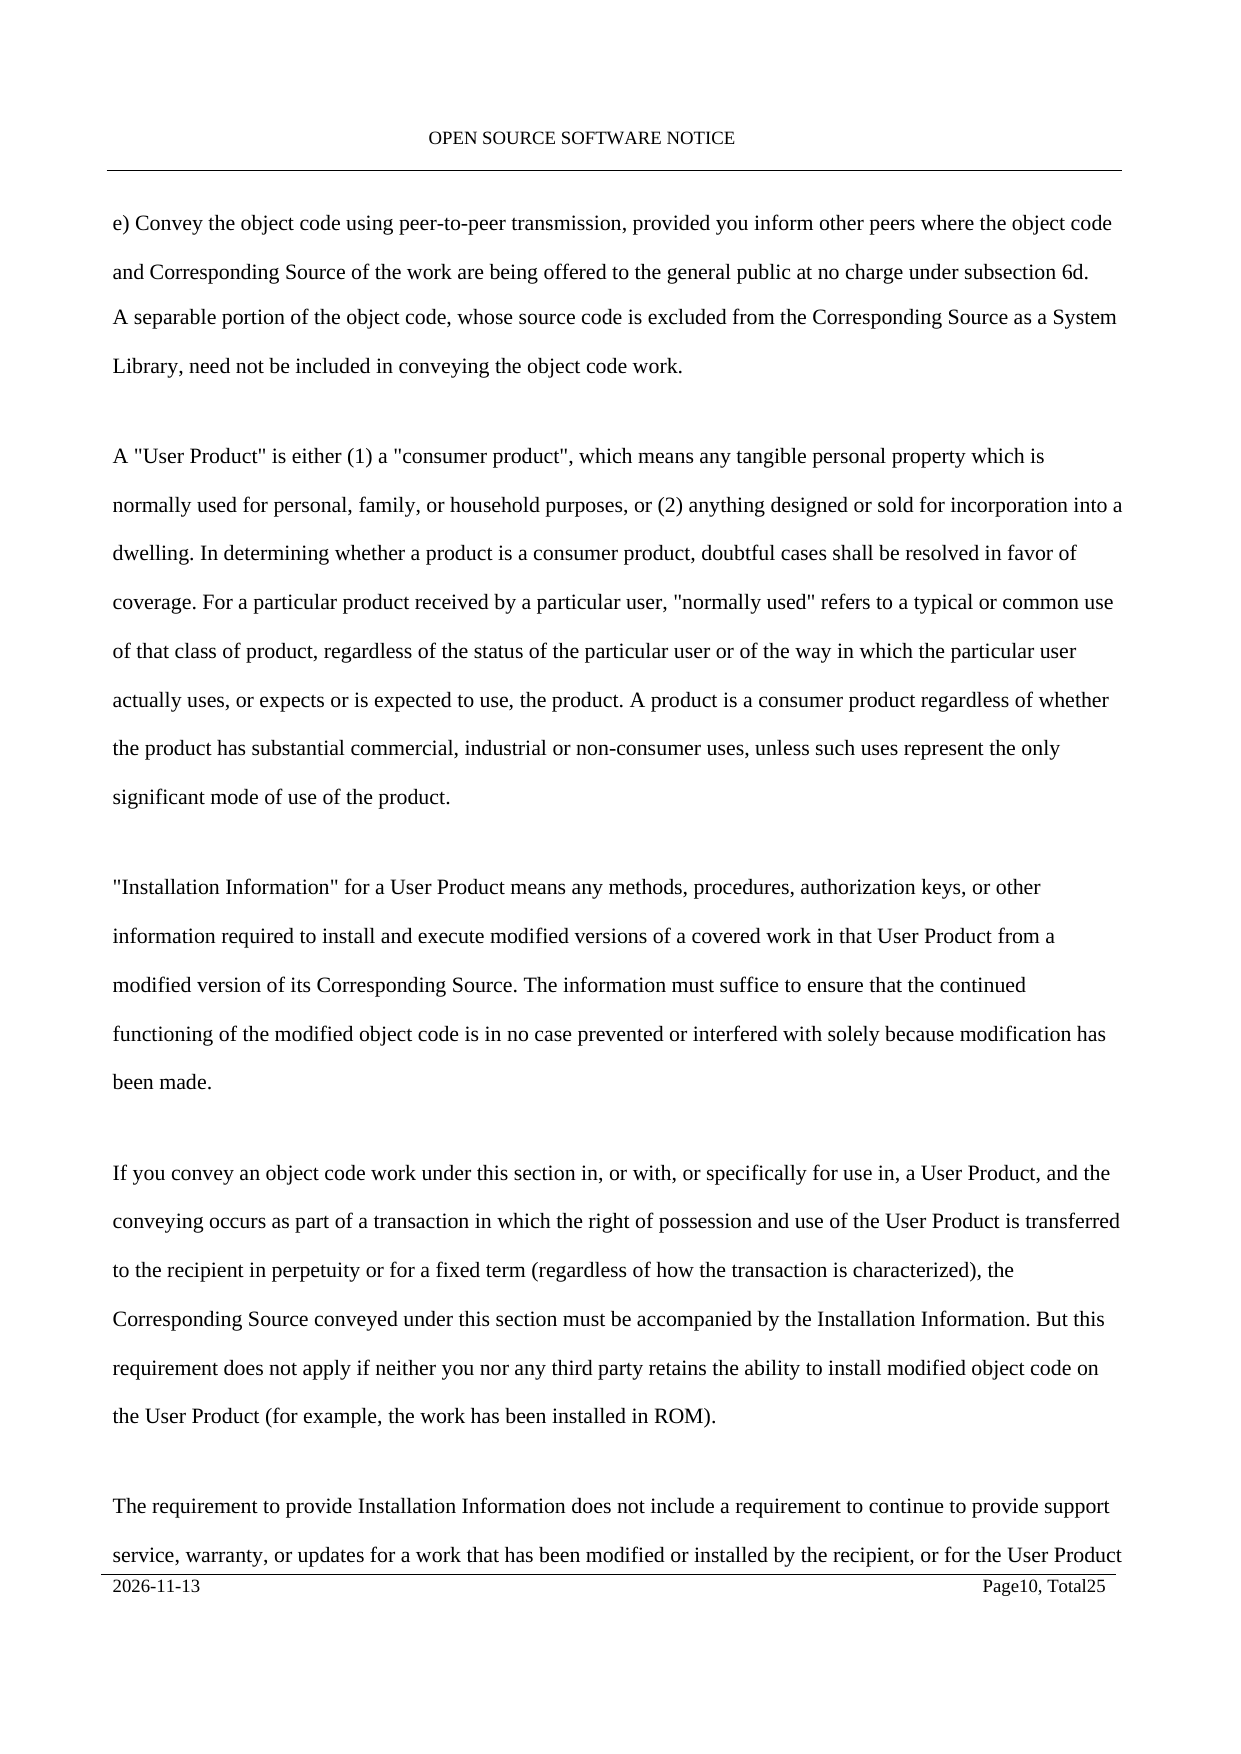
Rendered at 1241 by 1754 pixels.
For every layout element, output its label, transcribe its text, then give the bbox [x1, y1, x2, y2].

text e) Convey the object code using peer-to-peer transmission, provided you inform other peers where the object code and Corresponding Source of the work are being offered to the general public at no charge under subsection 6d. [112, 206, 1128, 288]
text A "User Product" is either (1) a "consumer product", which means any tangible personal property which is normally used for personal, family, or household purposes, or (2) anything designed or sold for incorporation into a dwelling. In determining whether a product is a consumer product, doubtful cases shall be resolved in favor of coverage. For a particular product received by a particular user, "normally used" refers to a typical or common use of that class of product, regardless of the status of the particular user or of the way in which the particular user actually uses, or expects or is expected to use, the product. A product is a consumer product regardless of whether the product has substantial commercial, industrial or non-consumer uses, unless such uses represent the only significant mode of use of the product. [112, 439, 1128, 813]
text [112, 1490, 1128, 1571]
text A separable portion of the object code, whose source code is excluded from the Corresponding Source as a System Library, need not be included in conveying the object code work. [112, 300, 1128, 381]
text "Installation Information" for a User Product means any methods, procedures, authorization keys, or other information required to install and execute modified versions of a covered work in that User Product from a modified version of its Corresponding Source. The information must suffice to ensure that the continued functioning of the modified object code is in no case prevented or interfered with solely because modification has been made. [112, 871, 1128, 1098]
text If you convey an object code work under this section in, or with, or specifically for use in, a User Product, and the conveying occurs as part of a transaction in which the right of possession and use of the User Product is transferred to the recipient in perpetuity or for a fixed term (regardless of how the transaction is characterized), the Corresponding Source conveyed under this section must be accompanied by the Installation Information. But this requirement does not apply if neither you nor any third party retains the ability to install modified object code on the User Product (for example, the work has been installed in ROM). [112, 1156, 1128, 1432]
